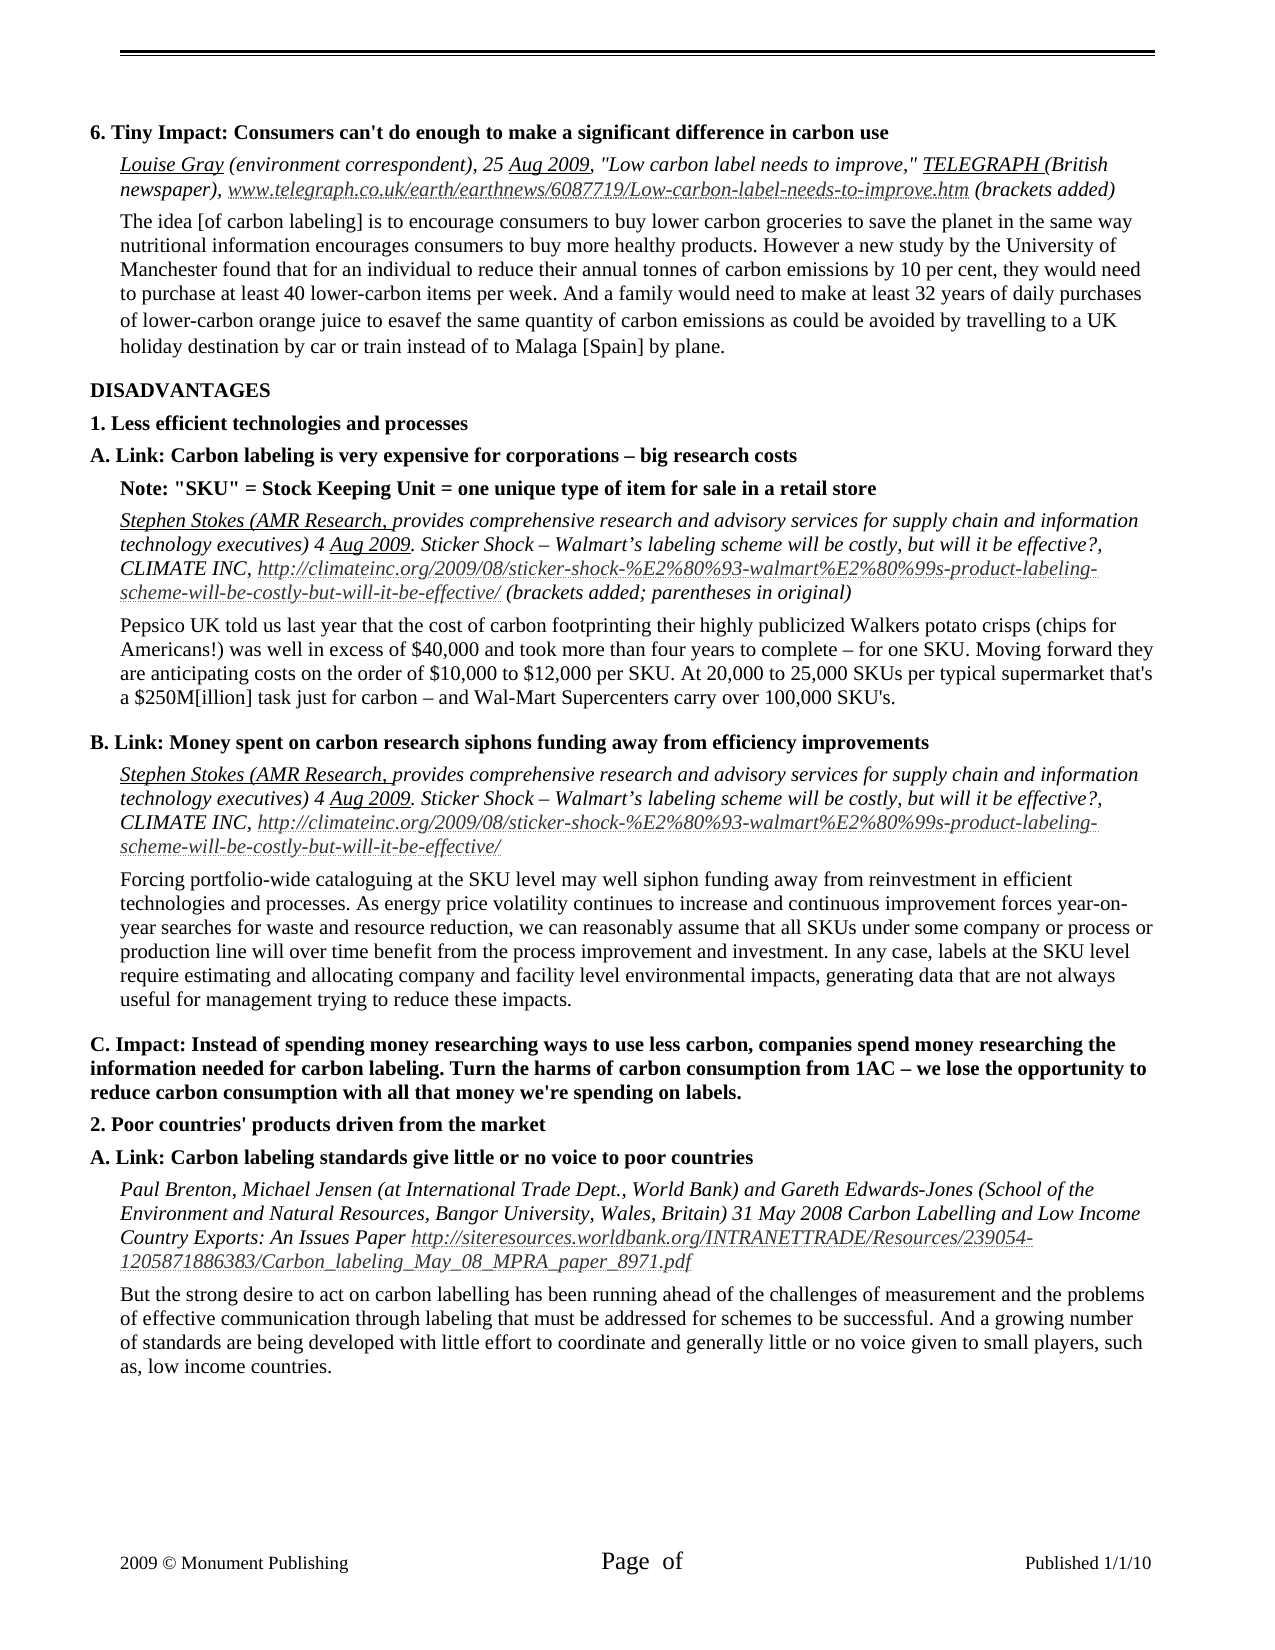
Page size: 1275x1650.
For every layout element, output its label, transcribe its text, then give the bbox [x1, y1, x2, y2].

text 1. Less efficient technologies and processes [90, 411, 1155, 435]
text Louise Gray (environment correspondent), 25 Aug 2009, "Low carbon label needs to improve," TELEGRAPH (British newspaper), www.telegraph.co.uk/earth/earthnews/6087719/Low-carbon-label-needs-to-improve.htm (brackets added) [120, 152, 1155, 201]
text DISADVANTAGES [90, 378, 1155, 402]
text Note: "SKU" = Stock Keeping Unit = one unique type of item for sale in a retail store [90, 476, 1155, 500]
text 2. Poor countries' products driven from the market [90, 1112, 1155, 1136]
text Stephen Stokes (AMR Research, provides comprehensive research and advisory services for supply chain and information technology executives) 4 Aug 2009. Sticker Shock – Walmart’s labeling scheme will be costly, but will it be effective?, CLIMATE INC, http://climateinc.org/2009/08/sticker-shock-%E2%80%93-walmart%E2%80%99s-product-labeling-scheme-will-be-costly-but-will-it-be-effective/ (brackets added; parentheses in original) [120, 508, 1155, 604]
text 6. Tiny Impact: Consumers can't do enough to make a significant difference in carbon use [90, 120, 1155, 144]
text C. Impact: Instead of spending money researching ways to use less carbon, companies spend money researching the information needed for carbon labeling. Turn the harms of carbon consumption from 1AC – we lose the opportunity to reduce carbon consumption with all that money we're spending on labels. [90, 1032, 1155, 1104]
text Stephen Stokes (AMR Research, provides comprehensive research and advisory services for supply chain and information technology executives) 4 Aug 2009. Sticker Shock – Walmart’s labeling scheme will be costly, but will it be effective?, CLIMATE INC, http://climateinc.org/2009/08/sticker-shock-%E2%80%93-walmart%E2%80%99s-product-labeling-scheme-will-be-costly-but-will-it-be-effective/ [120, 762, 1155, 858]
text Pepsico UK told us last year that the cost of carbon footprinting their highly publicized Walkers potato crisps (chips for Americans!) was well in excess of $40,000 and took more than four years to complete – for one SKU. Moving forward they are anticipating costs on the order of $10,000 to $12,000 per SKU. At 20,000 to 25,000 SKUs per typical supermarket that's a $250M[illion] task just for carbon – and Wal-Mart Supercenters carry over 100,000 SKU's. [120, 613, 1155, 709]
text A. Link: Carbon labeling standards give little or no voice to poor countries [90, 1145, 1155, 1169]
text Forcing portfolio-wide cataloguing at the SKU level may well siphon funding away from reinvestment in efficient technologies and processes. As energy price volatility continues to increase and continuous improvement forces year-on-year searches for waste and resource reduction, we can reasonably assume that all SKUs under some company or process or production line will over time benefit from the process improvement and investment. In any case, labels at the SKU level require estimating and allocating company and facility level environmental impacts, generating data that are not always useful for management trying to reduce these impacts. [120, 867, 1155, 1011]
text A. Link: Carbon labeling is very expensive for corporations – big research costs [90, 443, 1155, 467]
text B. Link: Money spent on carbon research siphons funding away from efficiency improvements [90, 730, 1155, 754]
text The idea [of carbon labeling] is to encourage consumers to buy lower carbon groceries to save the planet in the same way nutritional information encourages consumers to buy more healthy products. However a new study by the University of Manchester found that for an individual to reduce their annual tonnes of carbon emissions by 10 per cent, they would need to purchase at least 40 lower-carbon items per week. And a family would need to make at least 32 years of daily purchases of lower-carbon orange juice to esavef the same quantity of carbon emissions as could be avoided by travelling to a UK holiday destination by car or train instead of to Malaga [Spain] by plane. [120, 209, 1155, 358]
text But the strong desire to act on carbon labelling has been running ahead of the challenges of measurement and the problems of effective communication through labeling that must be addressed for schemes to be successful. And a growing number of standards are being developed with little effort to coordinate and generally little or no voice given to small players, such as, low income countries. [120, 1282, 1155, 1378]
